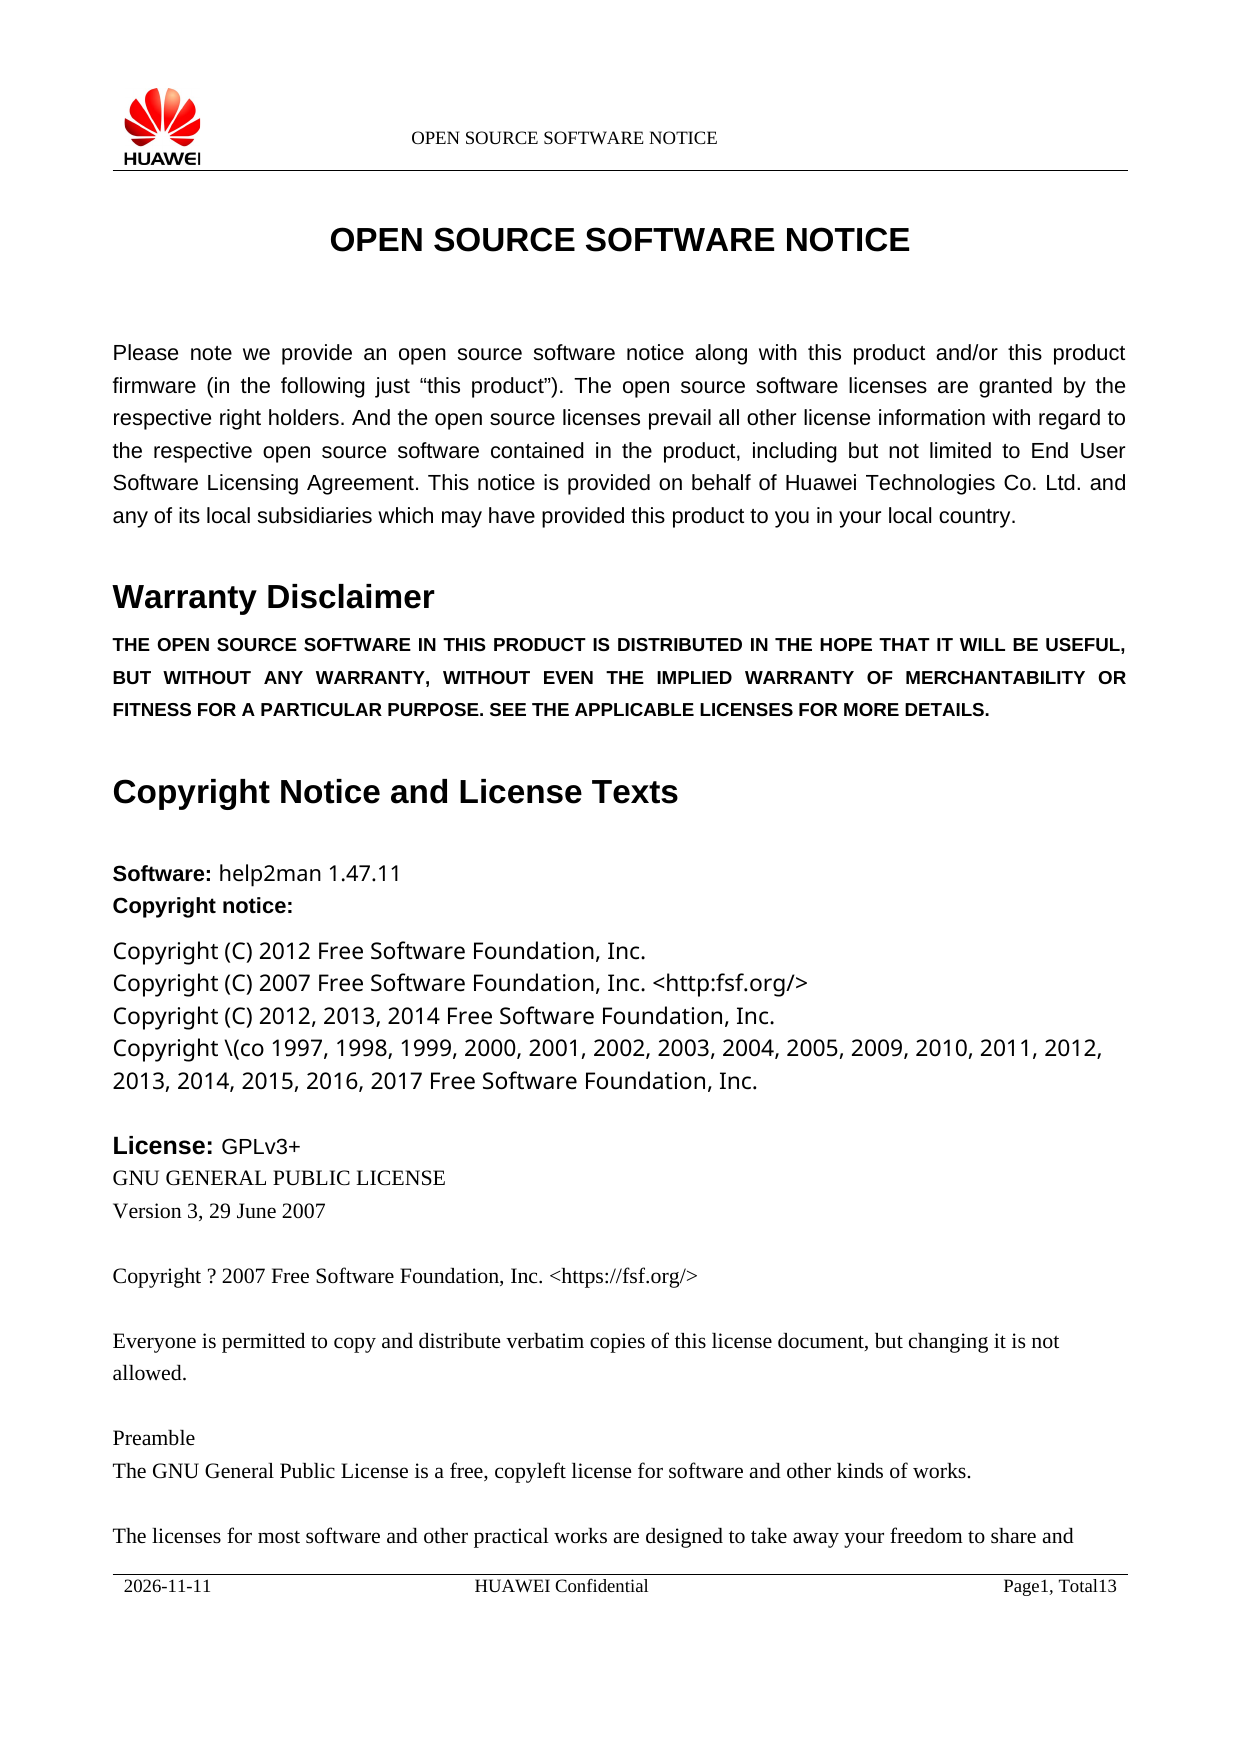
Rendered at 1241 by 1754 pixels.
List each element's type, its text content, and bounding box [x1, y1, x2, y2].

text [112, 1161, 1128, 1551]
picture [124, 88, 201, 165]
text The open source software in this product is distributed in the hope that it will be useful, but WITHOUT ANY WARRANTY, without even the implied warranty of MERCHANTABILITY or FITNESS FOR A PARTICULAR PURPOSE. See the applicable licenses for more details. [112, 629, 1128, 726]
text OPEN SOURCE SOFTWARE NOTICE [112, 206, 1128, 271]
text Copyright Notice and License Texts [112, 759, 1128, 824]
title Software: help2man 1.47.11 [112, 856, 1128, 889]
text Copyright (C) 2012 Free Software Foundation, Inc. Copyright (C) 2007 Free Software Foundation, Inc. <http:fsf.org/> Copyright (C) 2012, 2013, 2014 Free Software Foundation, Inc. Copyright \(co 1997, 1998, 1999, 2000, 2001, 2002, 2003, 2004, 2005, 2009, 2010, 2011, 2012, 2013, 2014, 2015, 2016, 2017 Free Software Foundation, Inc. [112, 934, 1128, 1129]
text License: GPLv3+ [112, 1129, 1128, 1161]
text Copyright notice: [112, 889, 1128, 921]
text Please note we provide an open source software notice along with this product and/or this product firmware (in the following just “this product”). The open source software licenses are granted by the respective right holders. And the open source licenses prevail all other license information with regard to the respective open source software contained in the product, including but not limited to End User Software Licensing Agreement. This notice is provided on behalf of Huawei Technologies Co. Ltd. and any of its local subsidiaries which may have provided this product to you in your local country. [112, 336, 1128, 531]
text Warranty Disclaimer [112, 564, 1128, 629]
